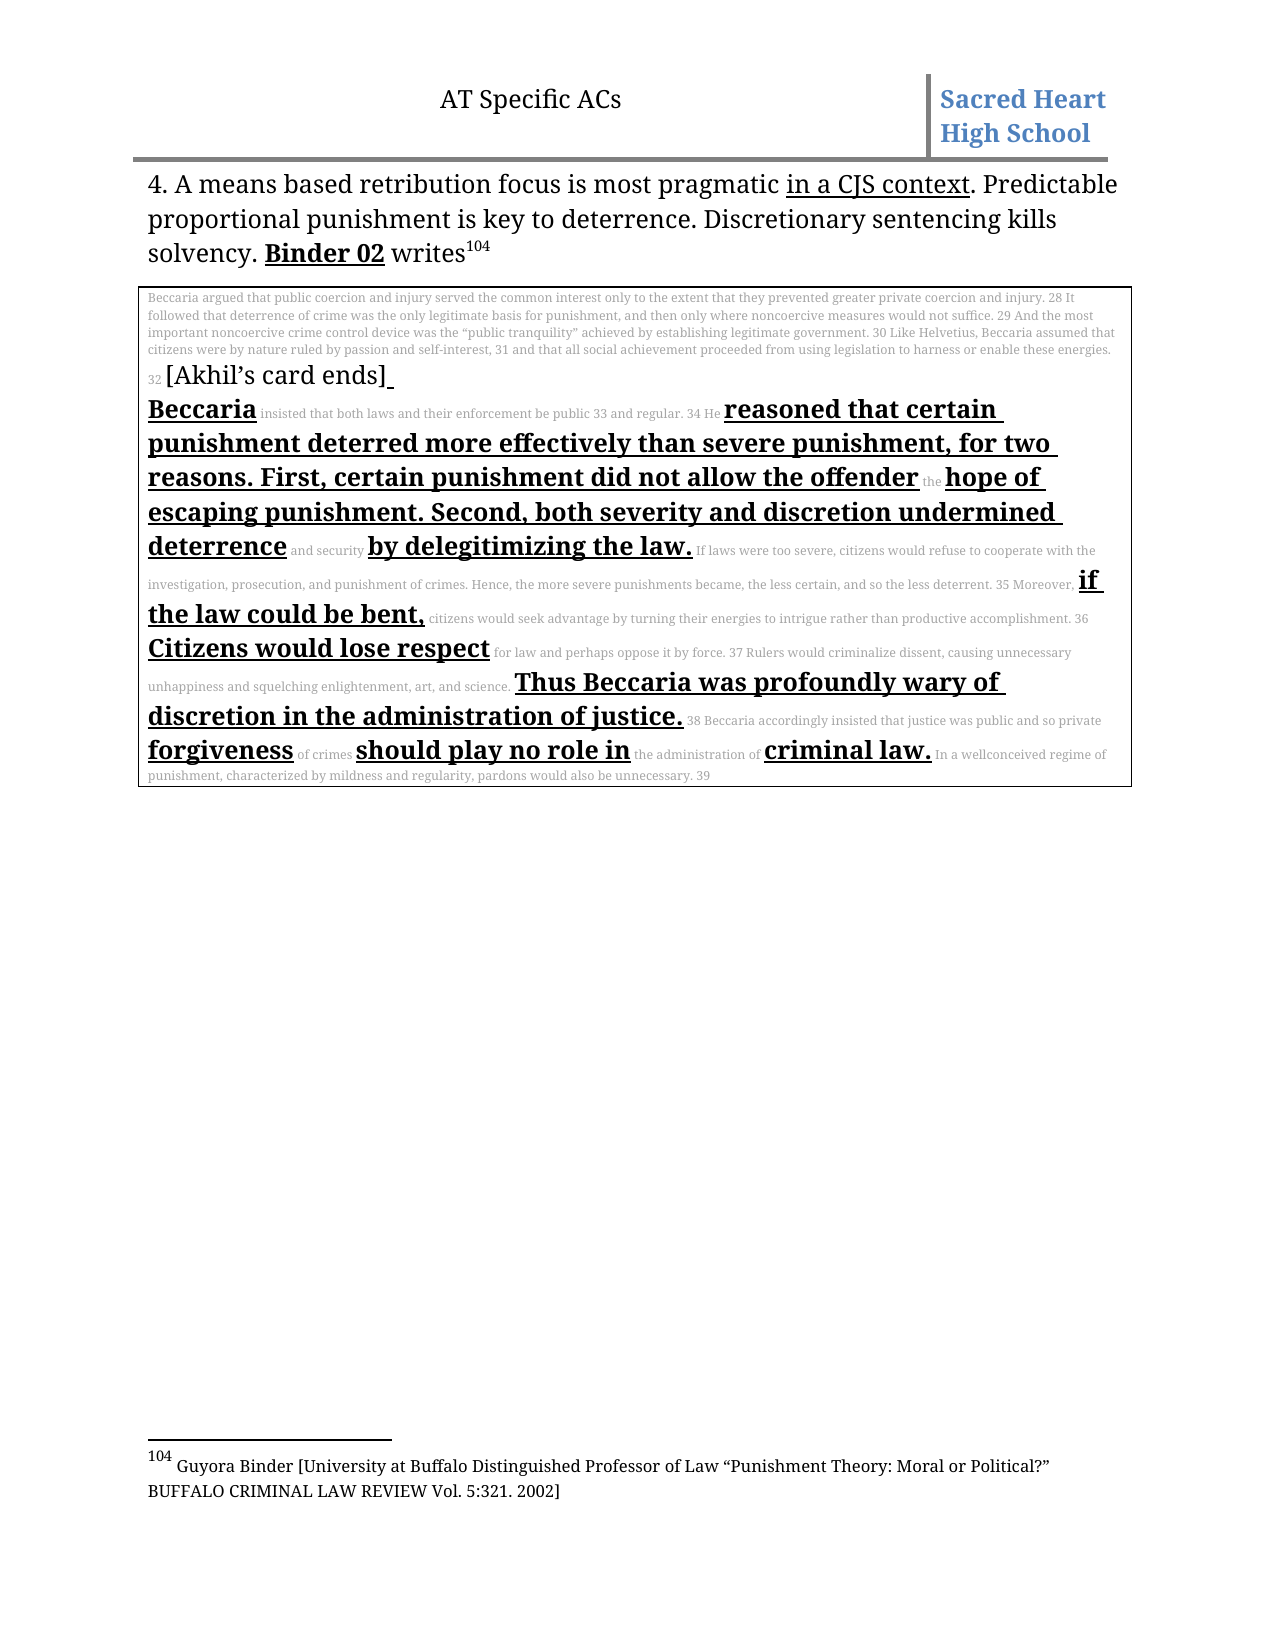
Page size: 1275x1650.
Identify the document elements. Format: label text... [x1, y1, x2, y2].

text 4. A means based retribution focus is most pragmatic in a CJS context. Predictable proportional punishment is key to deterrence. Discretionary sentencing kills solvency. Binder 02 writes [148, 167, 1122, 269]
text Beccaria argued that public coercion and injury served the common interest only to the extent that they prevented greater private coercion and injury. 28 It followed that deterrence of crime was the only legitimate basis for punishment, and then only where noncoercive measures would not suffice. 29 And the most important noncoercive crime control device was the “public tranquility” achieved by establishing legitimate government. 30 Like Helvetius, Beccaria assumed that citizens were by nature ruled by passion and self-interest, 31 and that all social achievement proceeded from using legislation to harness or enable these energies. 32 [Akhil’s card ends] [139, 288, 1131, 389]
text Beccaria insisted that both laws and their enforcement be public 33 and regular. 34 He reasoned that certain punishment deterred more effectively than severe punishment, for two reasons. First, certain punishment did not allow the offender the hope of escaping punishment. Second, both severity and discretion undermined deterrence and security by delegitimizing the law. If laws were too severe, citizens would refuse to cooperate with the investigation, prosecution, and punishment of crimes. Hence, the more severe punishments became, the less certain, and so the less deterrent. 35 Moreover, if the law could be bent, citizens would seek advantage by turning their energies to intrigue rather than productive accomplishment. 36 Citizens would lose respect for law and perhaps oppose it by force. 37 Rulers would criminalize dissent, causing unnecessary unhappiness and squelching enlightenment, art, and science. Thus Beccaria was profoundly wary of discretion in the administration of justice. 38 Beccaria accordingly insisted that justice was public and so private forgiveness of crimes should play no role in the administration of criminal law. In a wellconceived regime of punishment, characterized by mildness and regularity, pardons would also be unnecessary. 39 [139, 389, 1131, 786]
